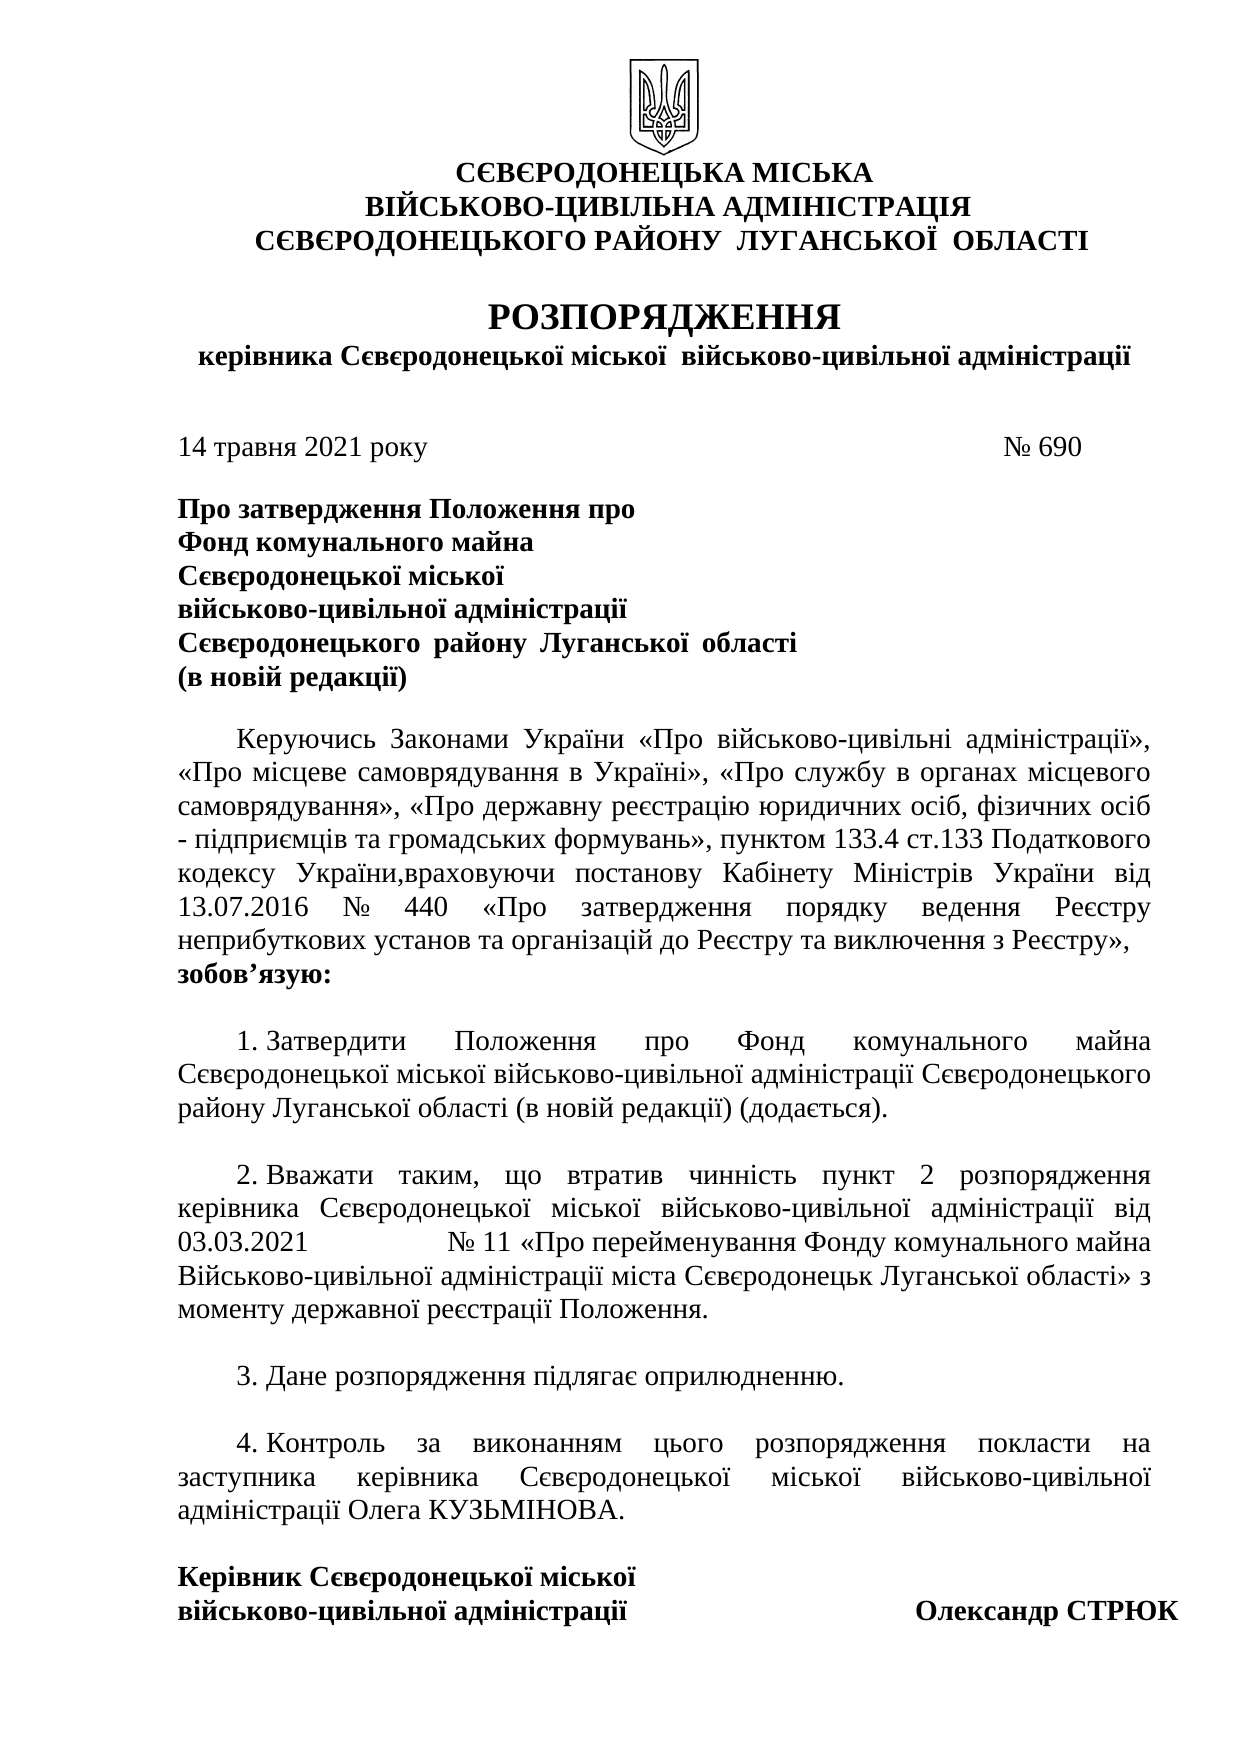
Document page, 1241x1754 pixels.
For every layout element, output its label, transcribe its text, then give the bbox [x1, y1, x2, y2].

text зобов’язую: [177, 956, 1152, 989]
list Затвердити Положення про Фонд комунального майна Сєвєродонецької міської військово-цивільної адміністрації Сєвєродонецького району Луганської області (в новій редакції) (додається). [177, 1023, 1152, 1123]
text Сєвєродонецької міської [177, 558, 797, 592]
text Про затвердження Положення про [177, 491, 797, 524]
text СЄВЄРОДОНЕЦЬКА МІСЬКА [177, 156, 1152, 189]
text Фонд комунального майна [177, 524, 797, 558]
text Керуючись Законами України «Про військово-цивільні адміністрації», «Про місцеве самоврядування в Україні», «Про службу в органах місцевого самоврядування», «Про державну реєстрацію юридичних осіб, фізичних осіб - підприємців та громадських формувань», пунктом 133.4 ст.133 Податкового кодексу України,враховуючи постанову Кабінету Міністрів України від 13.07.2016 № 440 «Про затвердження порядку ведення Реєстру неприбуткових установ та організацій до Реєстру та виключення з Реєстру», [177, 721, 1152, 956]
text військово-цивільної адміністрації Олександр СТРЮК [177, 1593, 1181, 1627]
text ВІЙСЬКОВО-ЦИВІЛЬНА АДМІНІСТРАЦІЯ [177, 189, 1152, 223]
title РОЗПОРЯДЖЕННЯ [177, 294, 1152, 338]
text Керівник Сєвєродонецької міської [177, 1559, 1152, 1593]
text Сєвєродонецького району Луганської області (в новій редакції) [177, 625, 797, 692]
text СЄВЄРОДОНЕЦЬКОГО РАЙОНУ ЛУГАНСЬКОЇ ОБЛАСТІ [177, 223, 1152, 256]
text 2. Вважати таким, що втратив чинність пункт 2 розпорядження керівника Сєвєродонецької міської військово-цивільної адміністрації від 03.03.2021 № 11 «Про перейменування Фонду комунального майна Військово-цивільної адміністрації міста Сєвєродонецьк Луганської області» з моменту державної реєстрації Положення. [177, 1157, 1152, 1325]
text керівника Сєвєродонецької міської військово-цивільної адміністрації [177, 338, 1152, 371]
text 14 травня 2021 року № 690 [177, 429, 1152, 462]
text військово-цивільної адміністрації [177, 592, 797, 625]
text 4. Контроль за виконанням цього розпорядження покласти на заступника керівника Сєвєродонецької міської військово-цивільної адміністрації Олега КУЗЬМІНОВА. [177, 1425, 1152, 1526]
text 3. Дане розпорядження підлягає оприлюдненню. [177, 1358, 1152, 1392]
